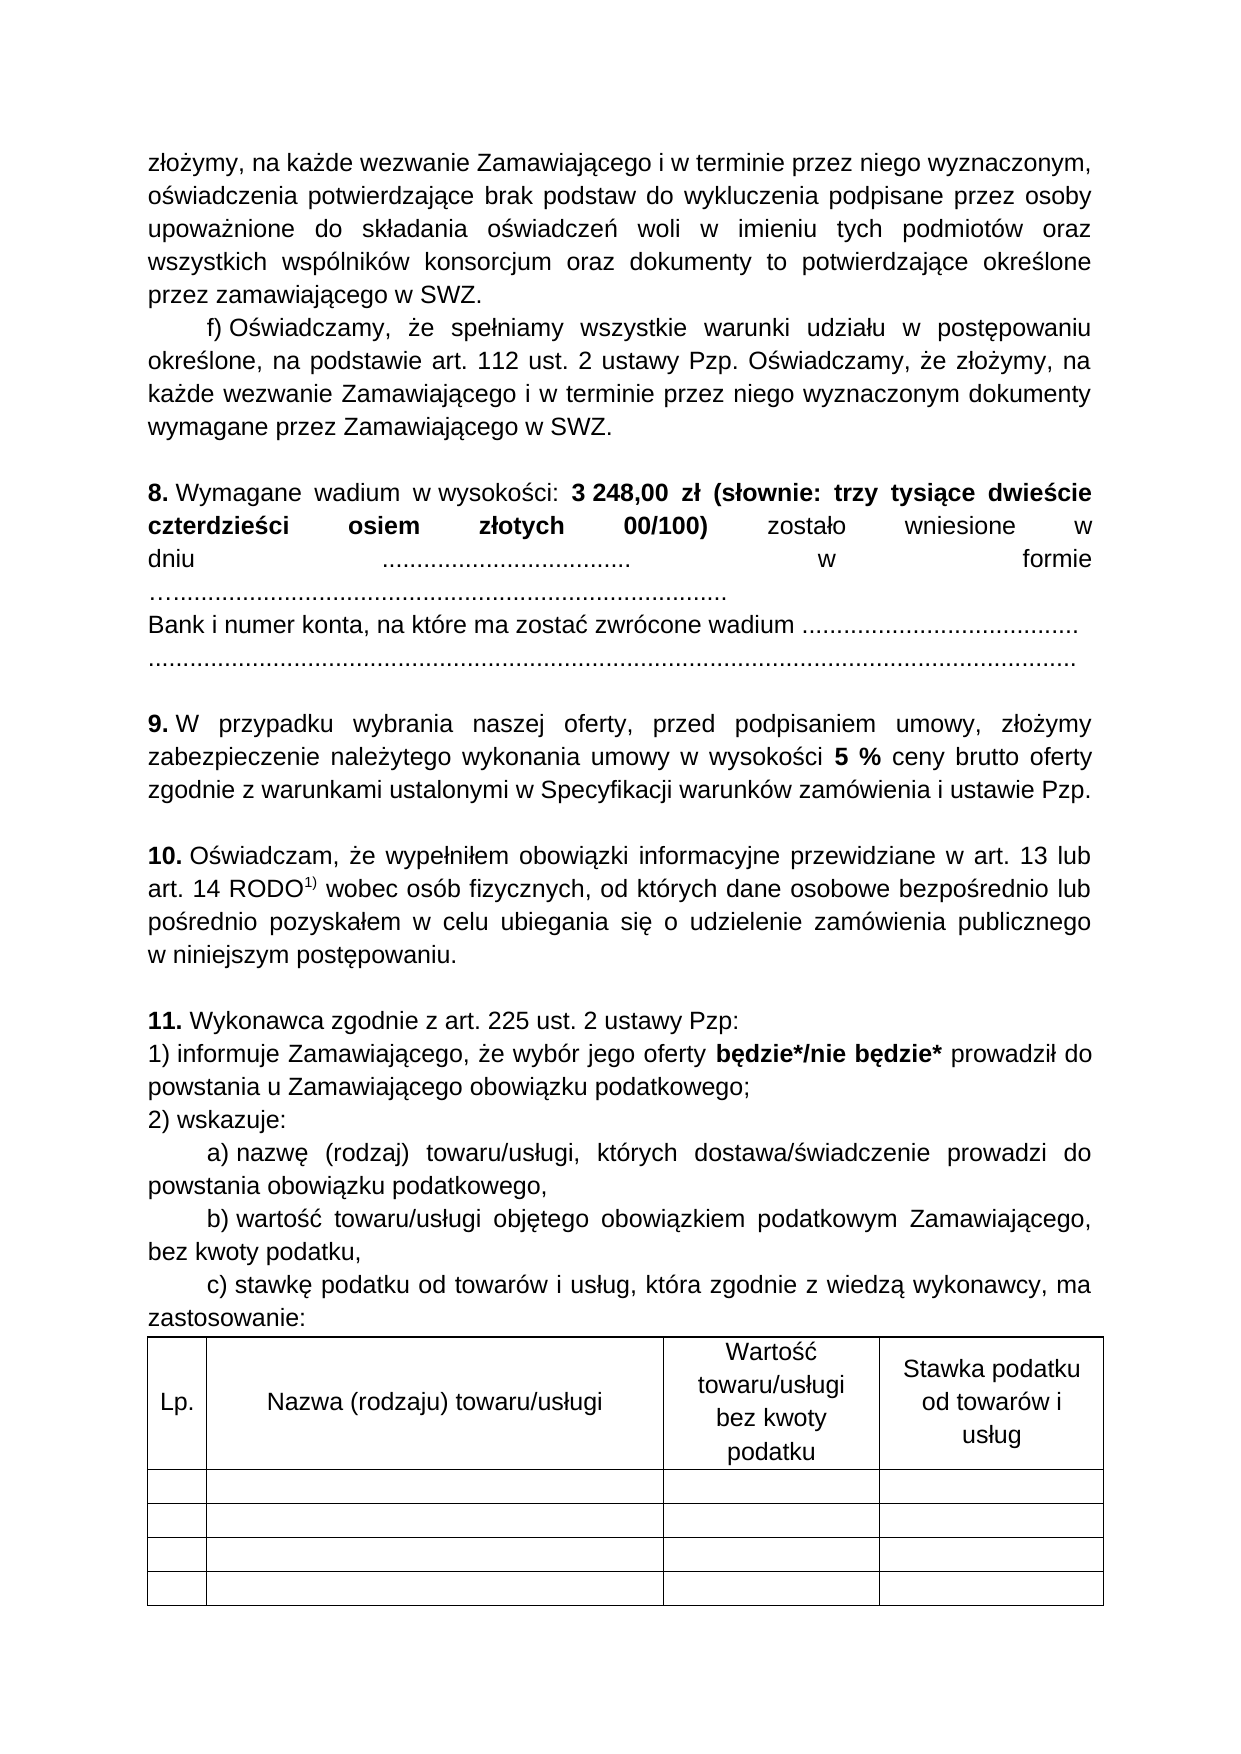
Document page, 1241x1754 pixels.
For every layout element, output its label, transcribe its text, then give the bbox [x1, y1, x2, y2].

text ...................................................................................................................................... [148, 643, 1093, 672]
table_cell [880, 1572, 1103, 1605]
table_cell [664, 1504, 879, 1537]
table_header Nazwa (rodzaju) towaru/usługi [207, 1338, 663, 1469]
table_cell [664, 1572, 879, 1605]
text b) wartość towaru/usługi objętego obowiązkiem podatkowym Zamawiającego, bez kwoty podatku, [148, 1204, 1093, 1266]
table_cell [880, 1538, 1103, 1571]
table_header Lp. [148, 1338, 206, 1469]
table_cell [207, 1470, 663, 1503]
table_cell [148, 1572, 206, 1605]
text c) stawkę podatku od towarów i usług, która zgodnie z wiedzą wykonawcy, ma zastosowanie: [148, 1270, 1093, 1332]
table_header Stawka podatku od towarów i usług [880, 1338, 1103, 1469]
table_cell [207, 1572, 663, 1605]
table_cell [664, 1538, 879, 1571]
text 9. W przypadku wybrania naszej oferty, przed podpisaniem umowy, złożymy zabezpieczenie należytego wykonania umowy w wysokości 5 % ceny brutto oferty zgodnie z warunkami ustalonymi w Specyfikacji warunków zamówienia i ustawie Pzp. [148, 709, 1093, 804]
table_cell [148, 1538, 206, 1571]
text f) Oświadczamy, że spełniamy wszystkie warunki udziału w postępowaniu określone, na podstawie art. 112 ust. 2 ustawy Pzp. Oświadczamy, że złożymy, na każde wezwanie Zamawiającego i w terminie przez niego wyznaczonym dokumenty wymagane przez Zamawiającego w SWZ. [148, 313, 1093, 441]
table_header Wartość towaru/usługi bez kwoty podatku [664, 1338, 879, 1469]
table_cell [207, 1504, 663, 1537]
table_cell [880, 1470, 1103, 1503]
text Bank i numer konta, na które ma zostać zwrócone wadium ........................................ [148, 610, 1093, 639]
table_cell [148, 1504, 206, 1537]
text a) nazwę (rodzaj) towaru/usługi, których dostawa/świadczenie prowadzi do powstania obowiązku podatkowego, [148, 1138, 1093, 1200]
table_cell [664, 1470, 879, 1503]
table_cell [148, 1470, 206, 1503]
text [148, 148, 1093, 308]
text 2) wskazuje: [148, 1105, 1093, 1134]
text 8. Wymagane wadium w wysokości: 3 248,00 zł (słownie: trzy tysiące dwieście czterdzieści osiem złotych 00/100) zostało wniesione w dniu .................................... w formie …................................................................................ [148, 478, 1093, 606]
table_cell [207, 1538, 663, 1571]
table_cell [880, 1504, 1103, 1537]
text 1) informuje Zamawiającego, że wybór jego oferty będzie*/nie będzie* prowadził do powstania u Zamawiającego obowiązku podatkowego; [148, 1039, 1093, 1101]
text 11. Wykonawca zgodnie z art. 225 ust. 2 ustawy Pzp: [148, 1006, 1093, 1035]
text 10. Oświadczam, że wypełniłem obowiązki informacyjne przewidziane w art. 13 lub art. 14 RODO1) wobec osób fizycznych, od których dane osobowe bezpośrednio lub pośrednio pozyskałem w celu ubiegania się o udzielenie zamówienia publicznego w niniejszym postępowaniu. [148, 841, 1093, 969]
